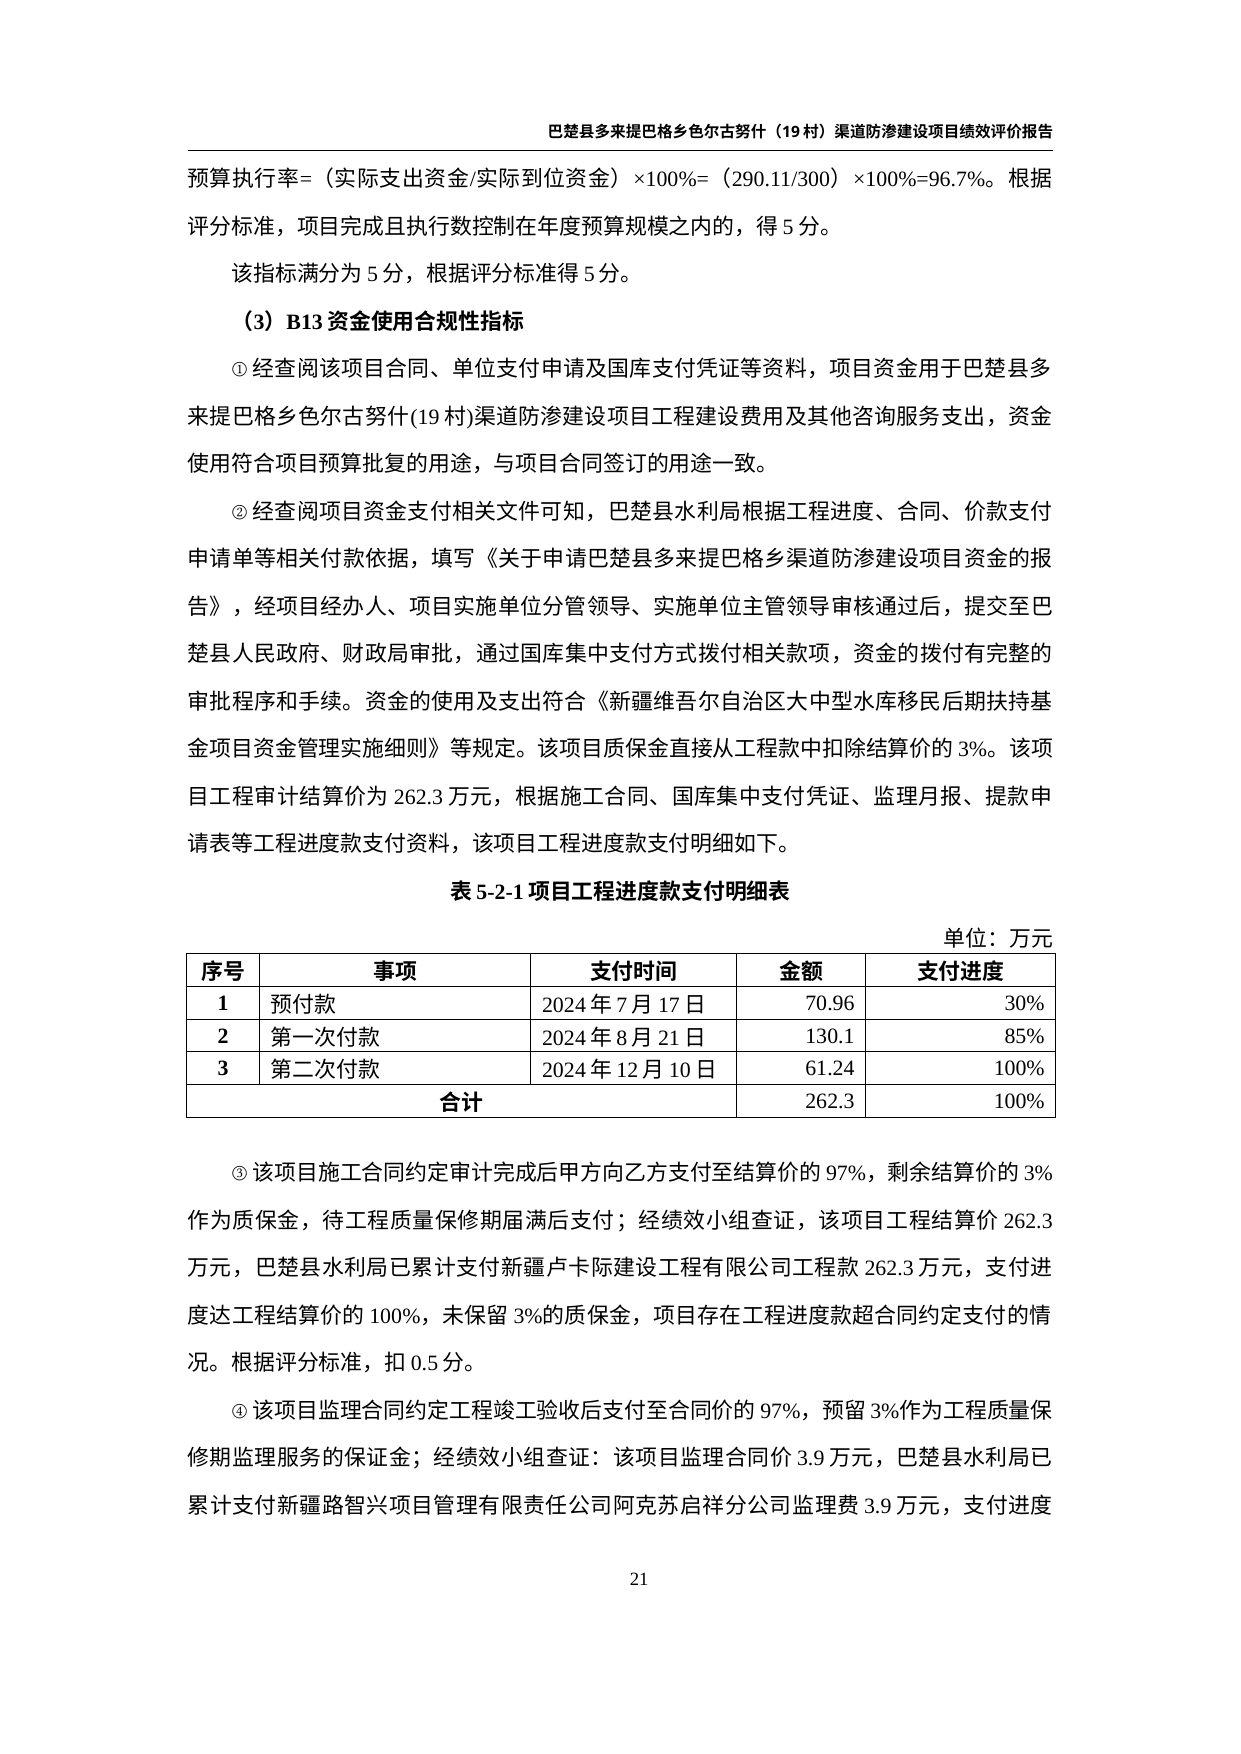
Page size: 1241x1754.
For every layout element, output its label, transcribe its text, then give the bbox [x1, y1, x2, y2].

text （3）B13资金使用合规性指标 [187, 304, 1053, 336]
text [187, 1393, 1053, 1519]
table_cell 130.1 [737, 1020, 865, 1051]
text ③该项目施工合同约定审计完成后甲方向乙方支付至结算价的97%，剩余结算价的3%作为质保金，待工程质量保修期届满后支付；经绩效小组查证，该项目工程结算价262.3万元，巴楚县水利局已累计支付新疆卢卡际建设工程有限公司工程款262.3万元，支付进度达工程结算价的100%，未保留3%的质保金，项目存在工程进度款超合同约定支付的情况。根据评分标准，扣0.5分。 [187, 1155, 1053, 1377]
text 表5-2-1项目工程进度款支付明细表 [187, 874, 1053, 906]
text 该指标满分为5分，根据评分标准得5分。 [187, 256, 1053, 288]
text ①经查阅该项目合同、单位支付申请及国库支付凭证等资料，项目资金用于巴楚县多来提巴格乡色尔古努什(19村)渠道防渗建设项目工程建设费用及其他咨询服务支出，资金使用符合项目预算批复的用途，与项目合同签订的用途一致。 [187, 351, 1053, 478]
table_cell 85% [866, 1020, 1055, 1051]
table_cell 100% [866, 1085, 1055, 1117]
table_cell 预付款 [260, 987, 530, 1018]
table_cell 61.24 [737, 1052, 865, 1084]
table_cell 合计 [187, 1085, 736, 1117]
table_cell 2 [187, 1020, 259, 1051]
table_cell 第二次付款 [260, 1052, 530, 1084]
table_cell 70.96 [737, 987, 865, 1018]
table_cell 2024年8月21日 [531, 1020, 736, 1051]
table_cell 2024年12月10日 [531, 1052, 736, 1084]
table_cell 3 [187, 1052, 259, 1084]
table_cell 30% [866, 987, 1055, 1018]
table_header 支付进度 [866, 954, 1055, 986]
table_cell 第一次付款 [260, 1020, 530, 1051]
table_cell 100% [866, 1052, 1055, 1084]
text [187, 161, 1053, 241]
table_header 事项 [260, 954, 530, 986]
table_cell 2024年7月17日 [531, 987, 736, 1018]
table_header 序号 [187, 954, 259, 986]
table_cell 262.3 [737, 1085, 865, 1117]
table_cell 1 [187, 987, 259, 1018]
text 单位：万元 [187, 921, 1053, 953]
table_header 金额 [737, 954, 865, 986]
text ②经查阅项目资金支付相关文件可知，巴楚县水利局根据工程进度、合同、价款支付申请单等相关付款依据，填写《关于申请巴楚县多来提巴格乡渠道防渗建设项目资金的报告》，经项目经办人、项目实施单位分管领导、实施单位主管领导审核通过后，提交至巴楚县人民政府、财政局审批，通过国库集中支付方式拨付相关款项，资金的拨付有完整的审批程序和手续。资金的使用及支出符合《新疆维吾尔自治区大中型水库移民后期扶持基金项目资金管理实施细则》等规定。该项目质保金直接从工程款中扣除结算价的3%。该项目工程审计结算价为262.3万元，根据施工合同、国库集中支付凭证、监理月报、提款申请表等工程进度款支付资料，该项目工程进度款支付明细如下。 [187, 494, 1053, 858]
table_header 支付时间 [531, 954, 736, 986]
